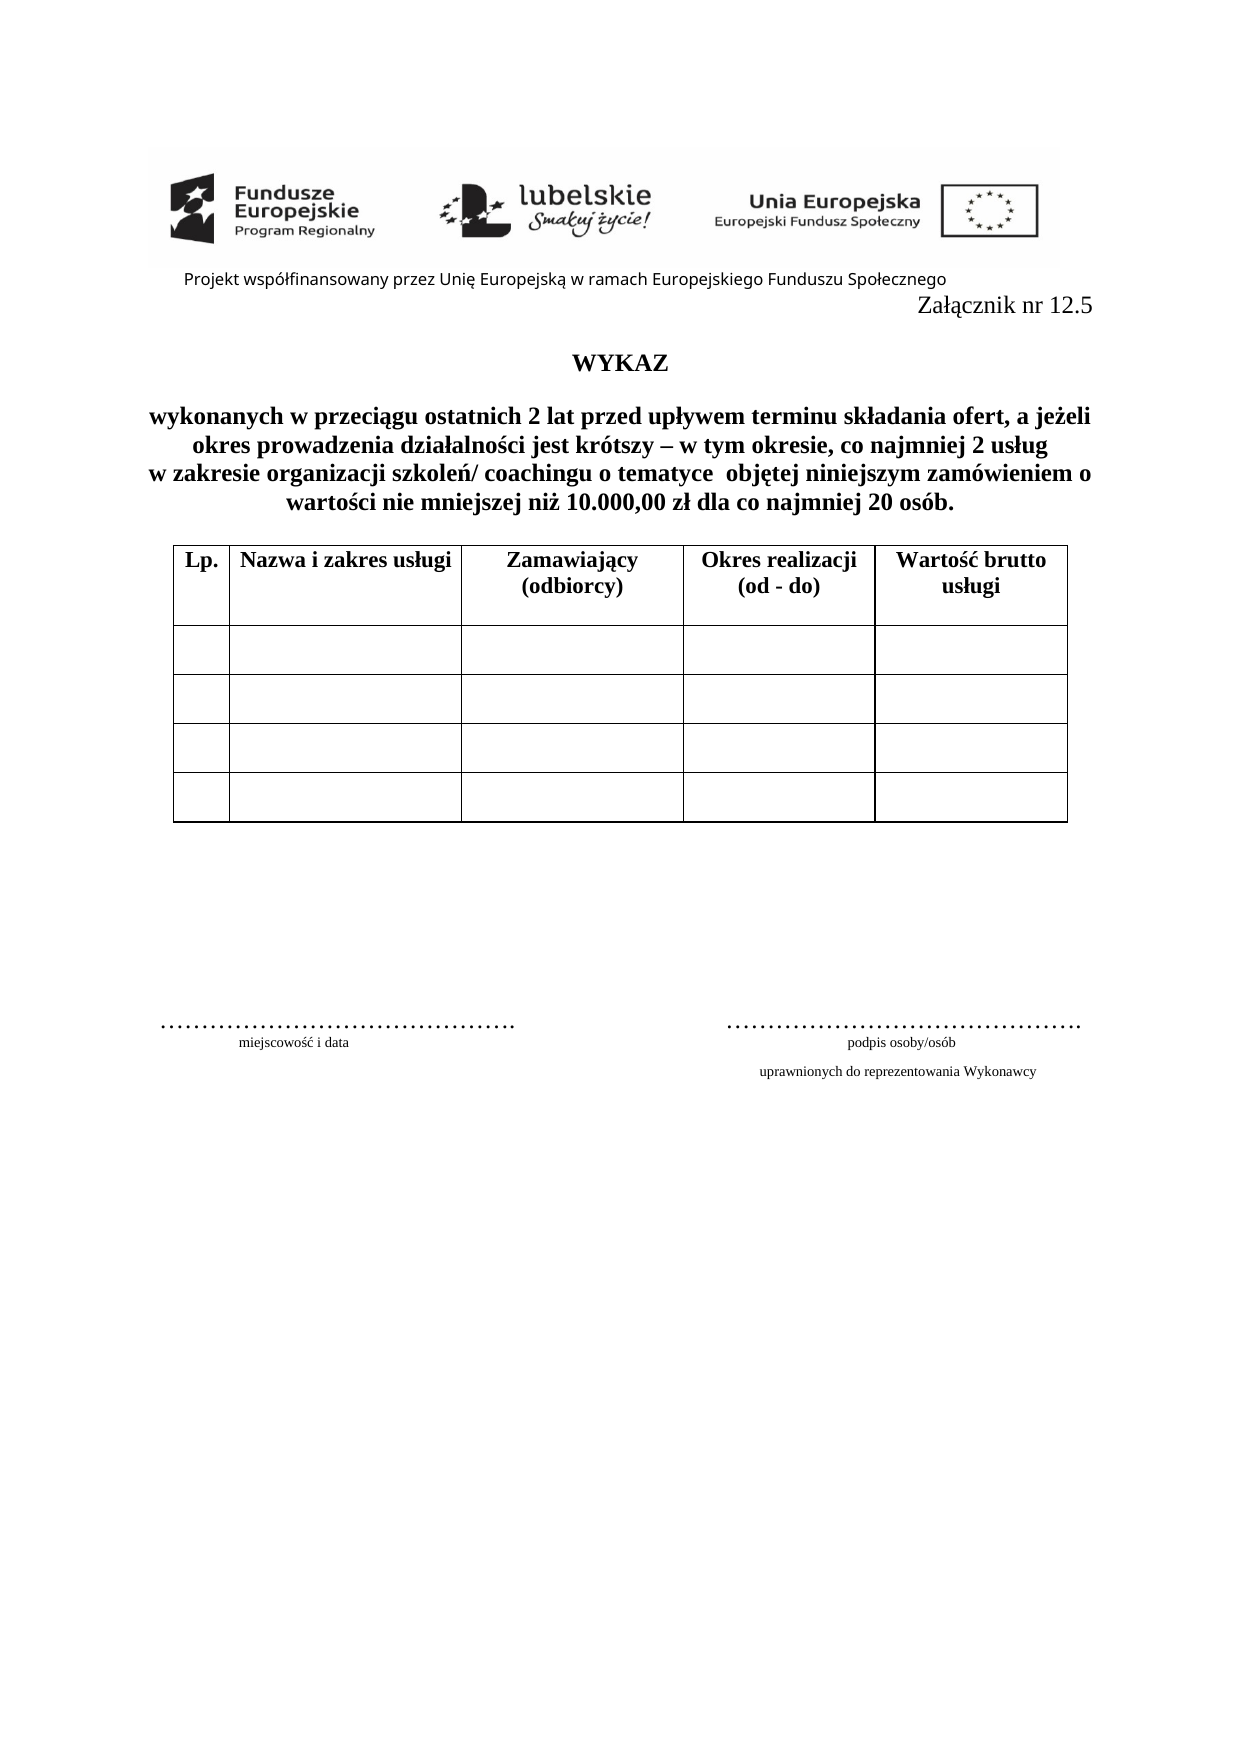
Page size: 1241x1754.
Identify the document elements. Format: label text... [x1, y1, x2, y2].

picture [147, 147, 1060, 268]
table_cell [174, 724, 229, 772]
table_header ……………………………………. miejscowość i data [148, 1005, 620, 1120]
table_cell [684, 675, 874, 723]
table_cell [876, 724, 1067, 772]
table_cell [174, 626, 229, 674]
table_cell [684, 773, 874, 821]
text Załącznik nr 12.5 [148, 291, 1093, 319]
table_header Zamawiający (odbiorcy) [462, 546, 683, 625]
text WYKAZ [148, 348, 1093, 377]
table_cell [876, 675, 1067, 723]
table_cell [462, 626, 683, 674]
table_cell [230, 773, 461, 821]
table_cell [462, 724, 683, 772]
text Projekt współfinansowany przez Unię Europejską w ramach Europejskiego Funduszu Społecznego [148, 268, 1093, 291]
table_cell [174, 675, 229, 723]
table_cell [462, 675, 683, 723]
text wykonanych w przeciągu ostatnich 2 lat przed upływem terminu składania ofert, a jeżeli okres prowadzenia działalności jest krótszy – w tym okresie, co najmniej 2 usług w zakresie organizacji szkoleń/ coachingu o tematyce objętej niniejszym zamówieniem o wartości nie mniejszej niż 10.000,00 zł dla co najmniej 20 osób. [148, 401, 1093, 516]
table_cell [876, 626, 1067, 674]
table_header Lp. [174, 546, 229, 625]
table_cell [876, 773, 1067, 821]
table_cell [684, 724, 874, 772]
table_cell [230, 675, 461, 723]
table_header Nazwa i zakres usługi [230, 546, 461, 625]
table_cell [174, 773, 229, 821]
table_header ……………………………………. podpis osoby/osób uprawnionych do reprezentowania Wykonawcy [620, 1005, 1093, 1120]
table_cell [230, 626, 461, 674]
table_cell [462, 773, 683, 821]
table_cell [684, 626, 874, 674]
table_header Wartość brutto usługi [876, 546, 1067, 625]
table_header Okres realizacji (od - do) [684, 546, 874, 625]
table_cell [230, 724, 461, 772]
